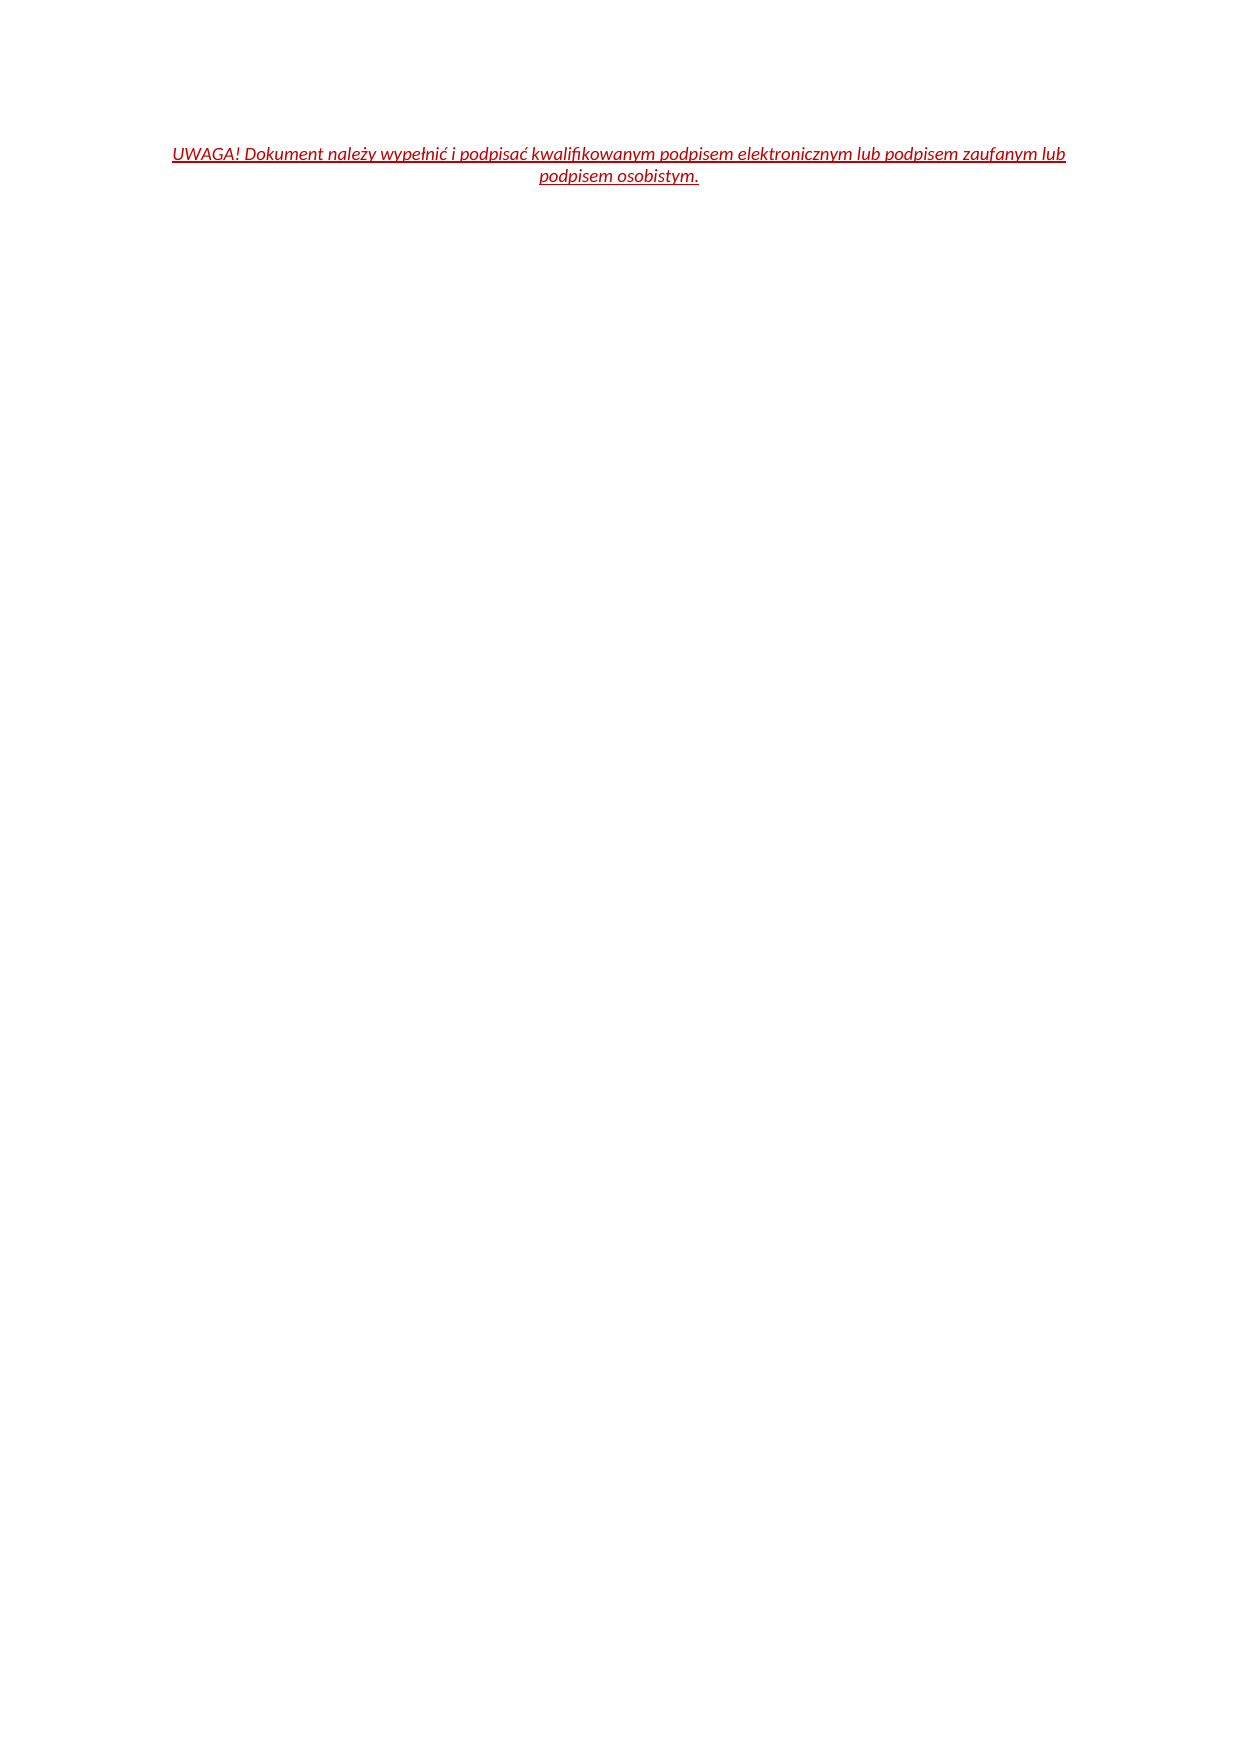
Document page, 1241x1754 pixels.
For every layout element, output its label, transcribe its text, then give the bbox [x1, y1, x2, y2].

text UWAGA! Dokument należy wypełnić i podpisać kwalifikowanym podpisem elektronicznym lub podpisem zaufanym lub podpisem osobistym. [142, 142, 1098, 188]
